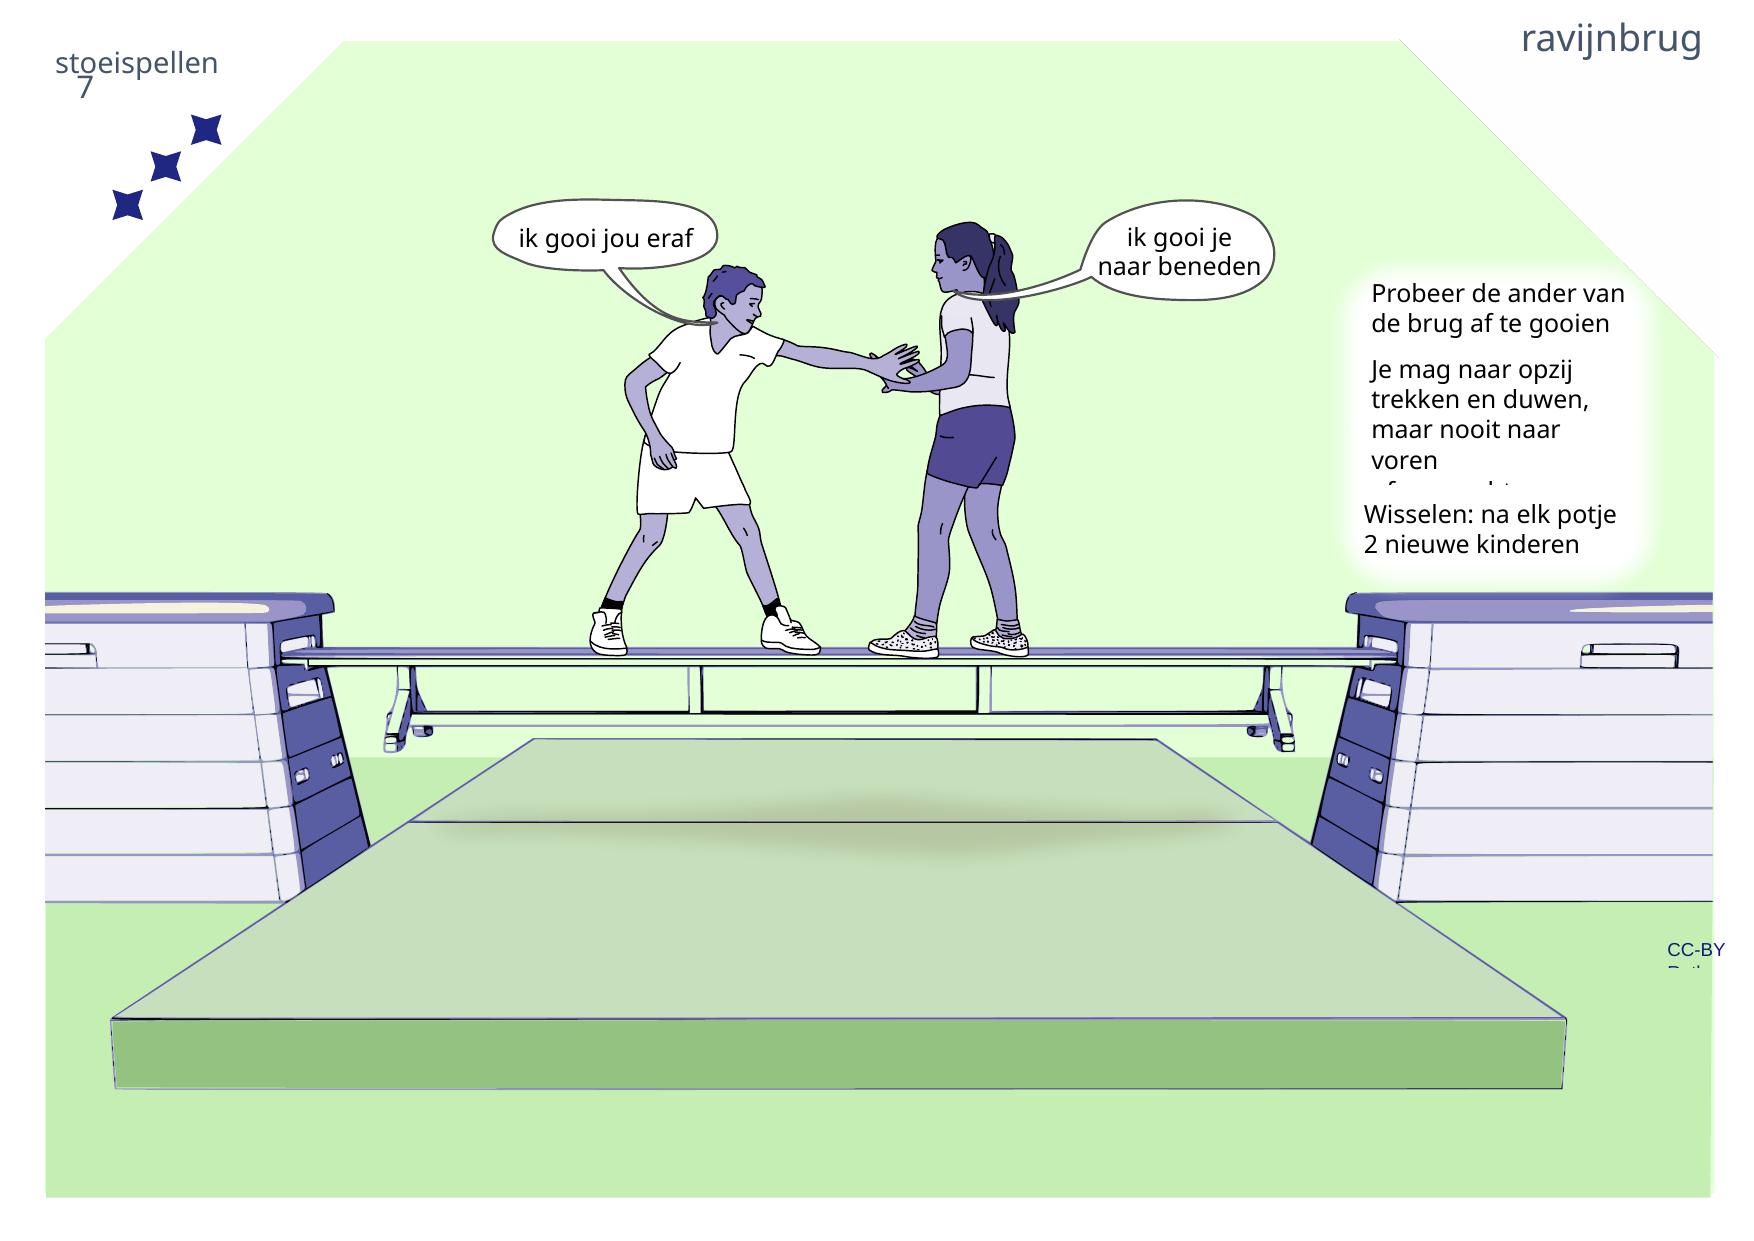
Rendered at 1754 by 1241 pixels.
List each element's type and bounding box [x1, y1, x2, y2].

picture [1397, 37, 1720, 360]
picture [1562, 37, 1569, 48]
picture [1684, 37, 1696, 49]
picture [1662, 37, 1673, 49]
picture [1624, 37, 1636, 49]
picture [1540, 41, 1550, 49]
